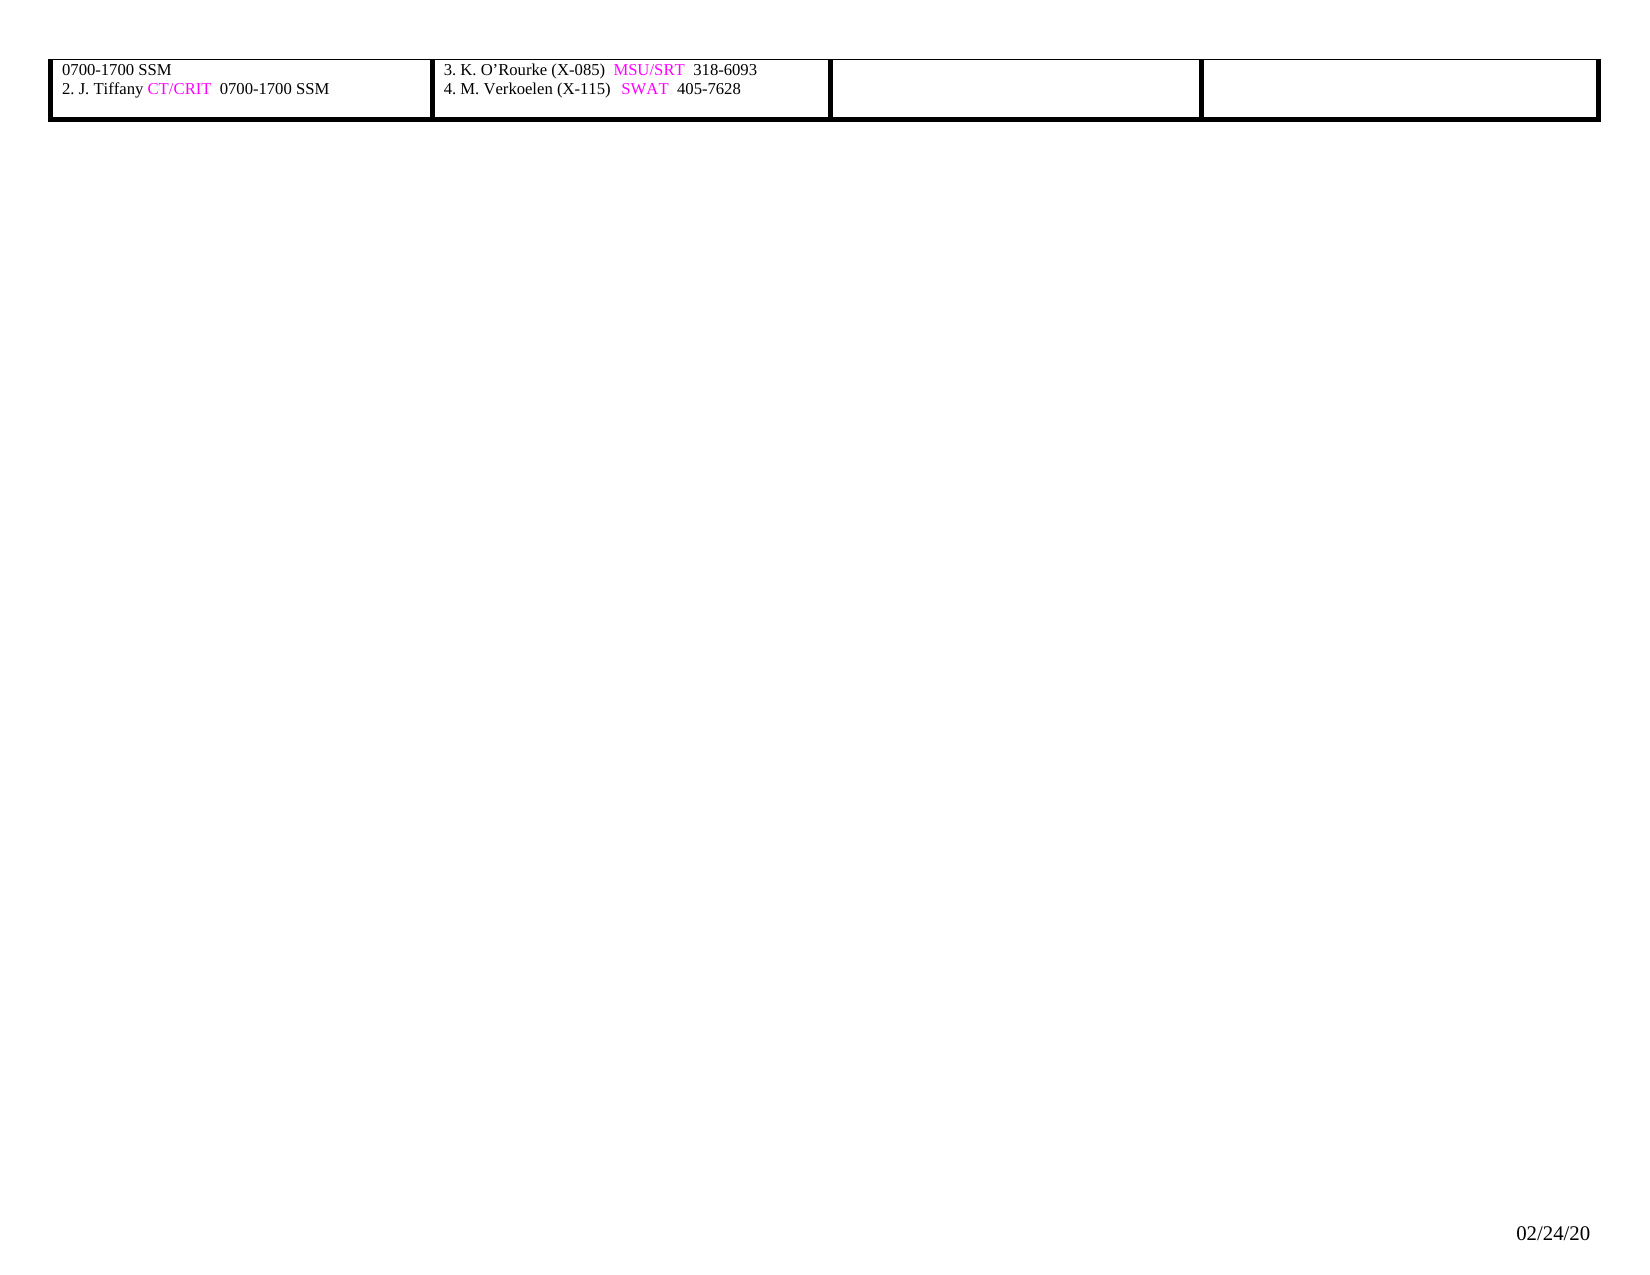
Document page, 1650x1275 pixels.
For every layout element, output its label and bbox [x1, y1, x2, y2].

table_cell [435, 60, 828, 117]
table_cell [53, 60, 430, 117]
table_cell [1204, 60, 1596, 117]
table_cell [833, 60, 1199, 117]
